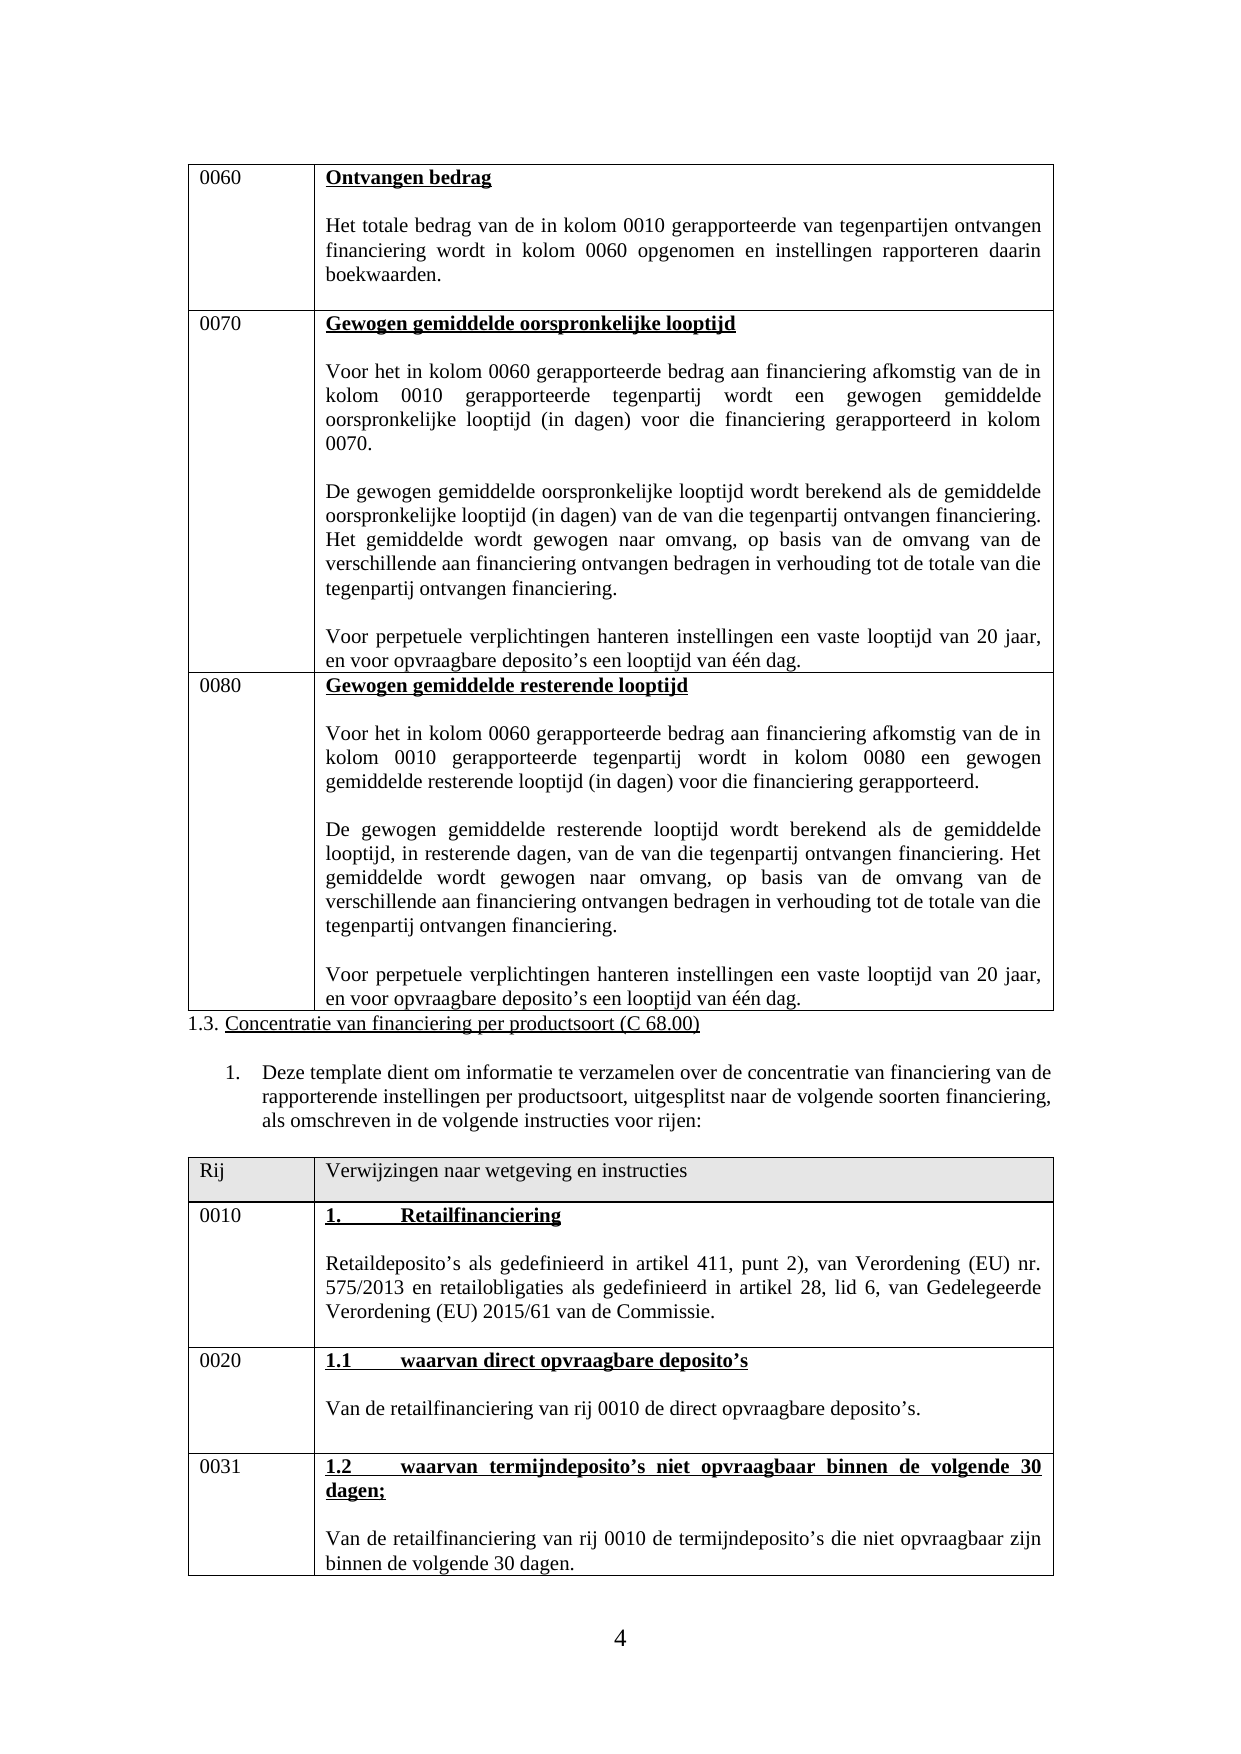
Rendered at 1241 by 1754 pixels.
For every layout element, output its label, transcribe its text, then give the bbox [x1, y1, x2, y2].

list Concentratie van financiering per productsoort (C 68.00) [187, 1011, 1053, 1035]
table_cell 0060 [189, 165, 314, 310]
table_cell 1.1 waarvan direct opvraagbare deposito’s Van de retailfinanciering van rij 0010 de direct opvraagbare deposito’s. [315, 1348, 1053, 1453]
table_header Verwijzingen naar wetgeving en instructies [315, 1158, 1053, 1201]
table_cell Gewogen gemiddelde oorspronkelijke looptijd Voor het in kolom 0060 gerapporteerde bedrag aan financiering afkomstig van de in kolom 0010 gerapporteerde tegenpartij wordt een gewogen gemiddelde oorspronkelijke looptijd (in dagen) voor die financiering gerapporteerd in kolom 0070. De gewogen gemiddelde oorspronkelijke looptijd wordt berekend als de gemiddelde oorspronkelijke looptijd (in dagen) van de van die tegenpartij ontvangen financiering. Het gemiddelde wordt gewogen naar omvang, op basis van de omvang van de verschillende aan financiering ontvangen bedragen in verhouding tot de totale van die tegenpartij ontvangen financiering. Voor perpetuele verplichtingen hanteren instellingen een vaste looptijd van 20 jaar, en voor opvraagbare deposito’s een looptijd van één dag. [315, 311, 1053, 672]
table_cell 0031 [189, 1454, 314, 1574]
list Deze template dient om informatie te verzamelen over de concentratie van financiering van de rapporterende instellingen per productsoort, uitgesplitst naar de volgende soorten financiering, als omschreven in de volgende instructies voor rijen: [225, 1060, 1053, 1132]
table_cell 1. Retailfinanciering Retaildeposito’s als gedefinieerd in artikel 411, punt 2), van Verordening (EU) nr. 575/2013 en retailobligaties als gedefinieerd in artikel 28, lid 6, van Gedelegeerde Verordening (EU) 2015/61 van de Commissie. [315, 1203, 1053, 1347]
table_cell Ontvangen bedrag Het totale bedrag van de in kolom 0010 gerapporteerde van tegenpartijen ontvangen financiering wordt in kolom 0060 opgenomen en instellingen rapporteren daarin boekwaarden. [315, 165, 1053, 310]
table_cell 0080 [189, 673, 314, 1009]
table_cell Gewogen gemiddelde resterende looptijd Voor het in kolom 0060 gerapporteerde bedrag aan financiering afkomstig van de in kolom 0010 gerapporteerde tegenpartij wordt in kolom 0080 een gewogen gemiddelde resterende looptijd (in dagen) voor die financiering gerapporteerd. De gewogen gemiddelde resterende looptijd wordt berekend als de gemiddelde looptijd, in resterende dagen, van de van die tegenpartij ontvangen financiering. Het gemiddelde wordt gewogen naar omvang, op basis van de omvang van de verschillende aan financiering ontvangen bedragen in verhouding tot de totale van die tegenpartij ontvangen financiering. Voor perpetuele verplichtingen hanteren instellingen een vaste looptijd van 20 jaar, en voor opvraagbare deposito’s een looptijd van één dag. [315, 673, 1053, 1009]
table_cell 0070 [189, 311, 314, 672]
table_header Rij [189, 1158, 314, 1201]
table_cell 0010 [189, 1203, 314, 1347]
table_cell 0020 [189, 1348, 314, 1453]
table_cell 1.2 waarvan termijndeposito’s niet opvraagbaar binnen de volgende 30 dagen; Van de retailfinanciering van rij 0010 de termijndeposito’s die niet opvraagbaar zijn binnen de volgende 30 dagen. [315, 1454, 1053, 1574]
